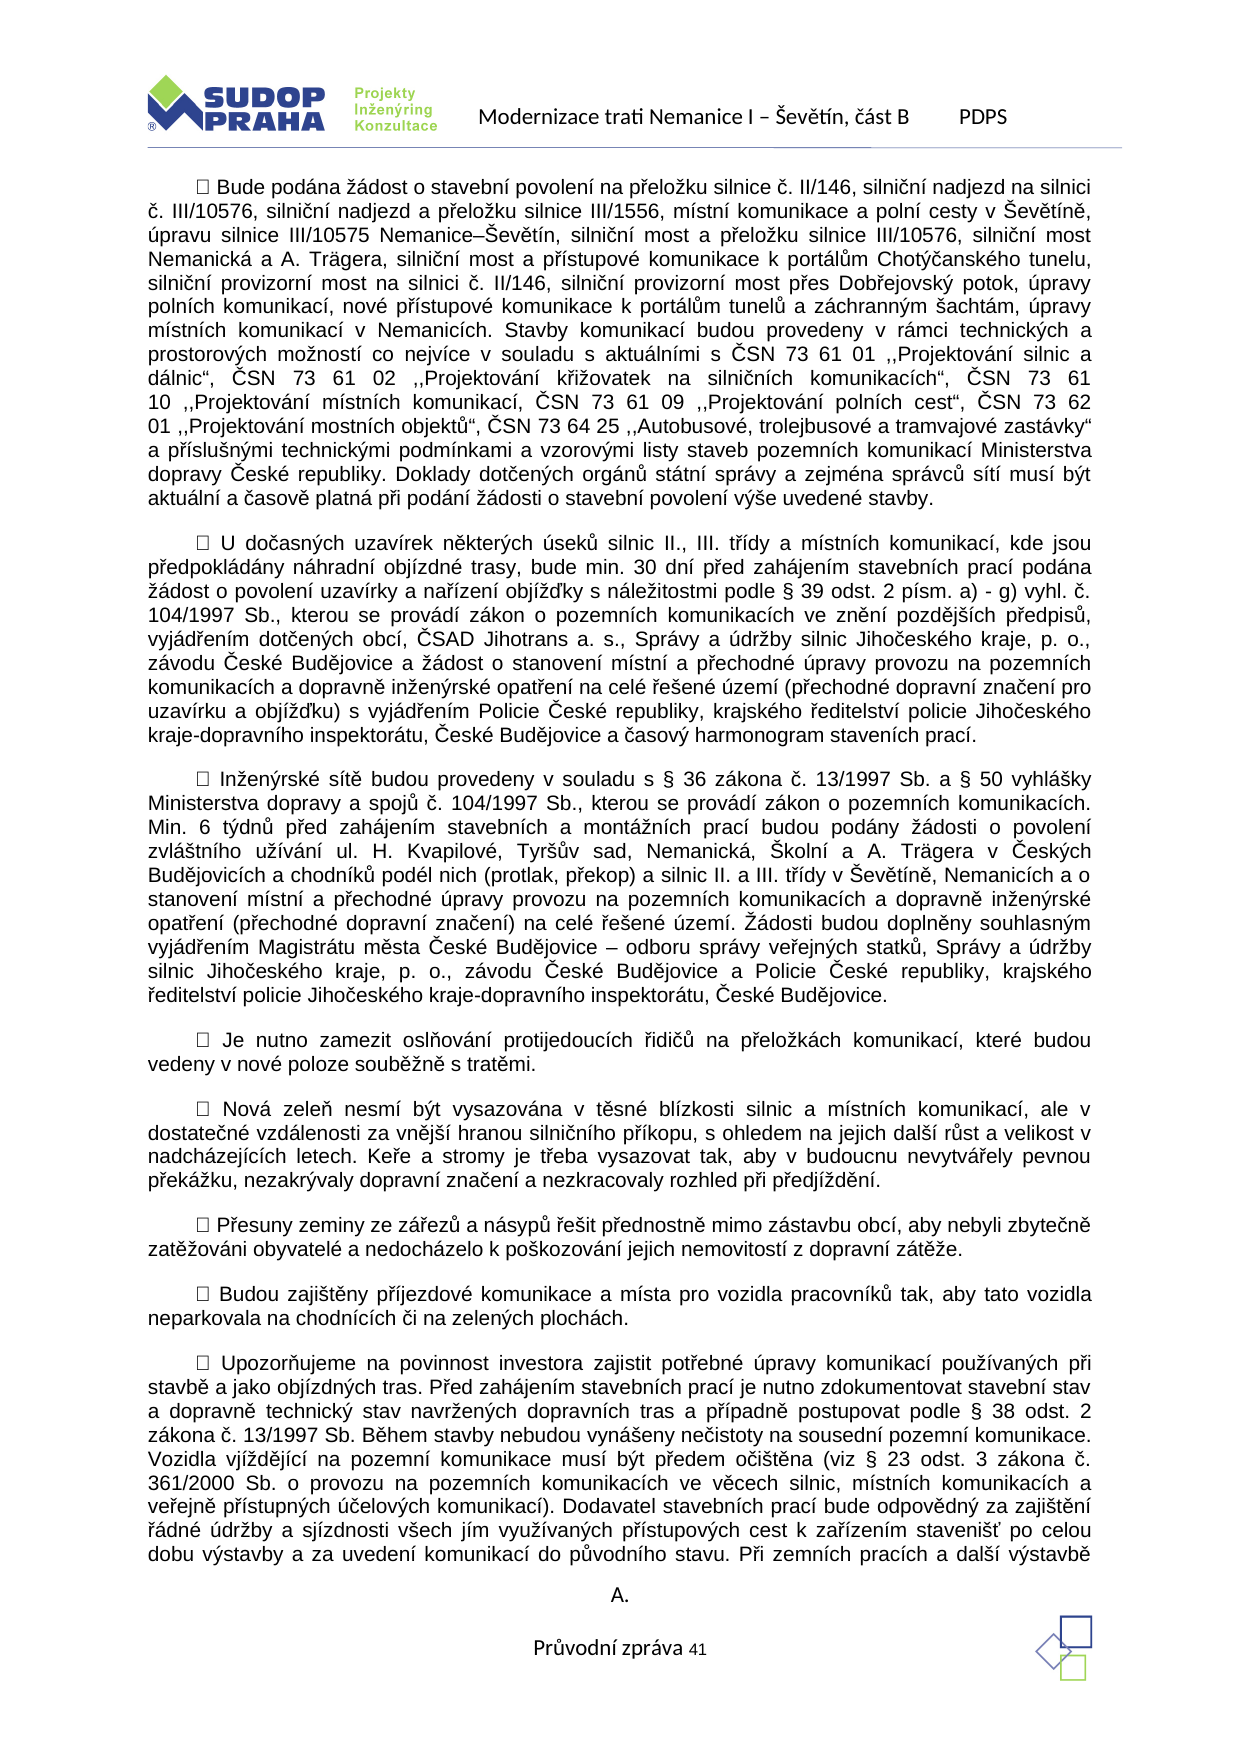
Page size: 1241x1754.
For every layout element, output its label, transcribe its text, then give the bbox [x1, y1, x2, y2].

text  U dočasných uzavírek některých úseků silnic II., III. třídy a místních komunikací, kde jsou předpokládány náhradní objízdné trasy, bude min. 30 dní před zahájením stavebních prací podána žádost o povolení uzavírky a nařízení objížďky s náležitostmi podle § 39 odst. 2 písm. a) - g) vyhl. č. 104/1997 Sb., kterou se provádí zákon o pozemních komunikacích ve znění pozdějších předpisů, vyjádřením dotčených obcí, ČSAD Jihotrans a. s., Správy a údržby silnic Jihočeského kraje, p. o., závodu České Budějovice a žádost o stanovení místní a přechodné úpravy provozu na pozemních komunikacích a dopravně inženýrské opatření na celé řešené území (přechodné dopravní značení pro uzavírku a objížďku) s vyjádřením Policie České republiky, krajského ředitelství policie Jihočeského kraje-dopravního inspektorátu, České Budějovice a časový harmonogram staveních prací. [148, 531, 1093, 746]
text  Budou zajištěny příjezdové komunikace a místa pro vozidla pracovníků tak, aby tato vozidla neparkovala na chodnících či na zelených plochách. [148, 1282, 1093, 1330]
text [148, 1351, 1093, 1566]
text  Je nutno zamezit oslňování protijedoucích řidičů na přeložkách komunikací, které budou vedeny v nové poloze souběžně s tratěmi. [148, 1028, 1093, 1076]
text  Přesuny zeminy ze zářezů a násypů řešit přednostně mimo zástavbu obcí, aby nebyli zbytečně zatěžováni obyvatelé a nedocházelo k poškozování jejich nemovitostí z dopravní zátěže. [148, 1213, 1093, 1261]
text  Inženýrské sítě budou provedeny v souladu s § 36 zákona č. 13/1997 Sb. a § 50 vyhlášky Ministerstva dopravy a spojů č. 104/1997 Sb., kterou se provádí zákon o pozemních komunikacích. Min. 6 týdnů před zahájením stavebních a montážních prací budou podány žádosti o povolení zvláštního užívání ul. H. Kvapilové, Tyršův sad, Nemanická, Školní a A. Trägera v Českých Budějovicích a chodníků podél nich (protlak, překop) a silnic II. a III. třídy v Ševětíně, Nemanicích a o stanovení místní a přechodné úpravy provozu na pozemních komunikacích a dopravně inženýrské opatření (přechodné dopravní značení) na celé řešené území. Žádosti budou doplněny souhlasným vyjádřením Magistrátu města České Budějovice – odboru správy veřejných statků, Správy a údržby silnic Jihočeského kraje, p. o., závodu České Budějovice a Policie České republiky, krajského ředitelství policie Jihočeského kraje-dopravního inspektorátu, České Budějovice. [148, 767, 1093, 1007]
picture [1034, 1615, 1093, 1681]
picture [147, 74, 445, 135]
text  Nová zeleň nesmí být vysazována v těsné blízkosti silnic a místních komunikací, ale v dostatečné vzdálenosti za vnější hranou silničního příkopu, s ohledem na jejich další růst a velikost v nadcházejících letech. Keře a stromy je třeba vysazovat tak, aby v budoucnu nevytvářely pevnou překážku, nezakrývaly dopravní značení a nezkracovaly rozhled při předjíždění. [148, 1096, 1093, 1192]
text  Bude podána žádost o stavební povolení na přeložku silnice č. II/146, silniční nadjezd na silnici č. III/10576, silniční nadjezd a přeložku silnice III/1556, místní komunikace a polní cesty v Ševětíně, úpravu silnice III/10575 Nemanice–Ševětín, silniční most a přeložku silnice III/10576, silniční most Nemanická a A. Trägera, silniční most a přístupové komunikace k portálům Chotýčanského tunelu, silniční provizorní most na silnici č. II/146, silniční provizorní most přes Dobřejovský potok, úpravy polních komunikací, nové přístupové komunikace k portálům tunelů a záchranným šachtám, úpravy místních komunikací v Nemanicích. Stavby komunikací budou provedeny v rámci technických a prostorových možností co nejvíce v souladu s aktuálními s ČSN 73 61 01 ,,Projektování silnic a dálnic“, ČSN 73 61 02 ,,Projektování křižovatek na silničních komunikacích“, ČSN 73 61 10 ,,Projektování místních komunikací, ČSN 73 61 09 ,,Projektování polních cest“, ČSN 73 62 01 ,,Projektování mostních objektů“, ČSN 73 64 25 ,,Autobusové, trolejbusové a tramvajové zastávky“ a příslušnými technickými podmínkami a vzorovými listy staveb pozemních komunikací Ministerstva dopravy České republiky. Doklady dotčených orgánů státní správy a zejména správců sítí musí být aktuální a časově platná při podání žádosti o stavební povolení výše uvedené stavby. [148, 174, 1093, 510]
